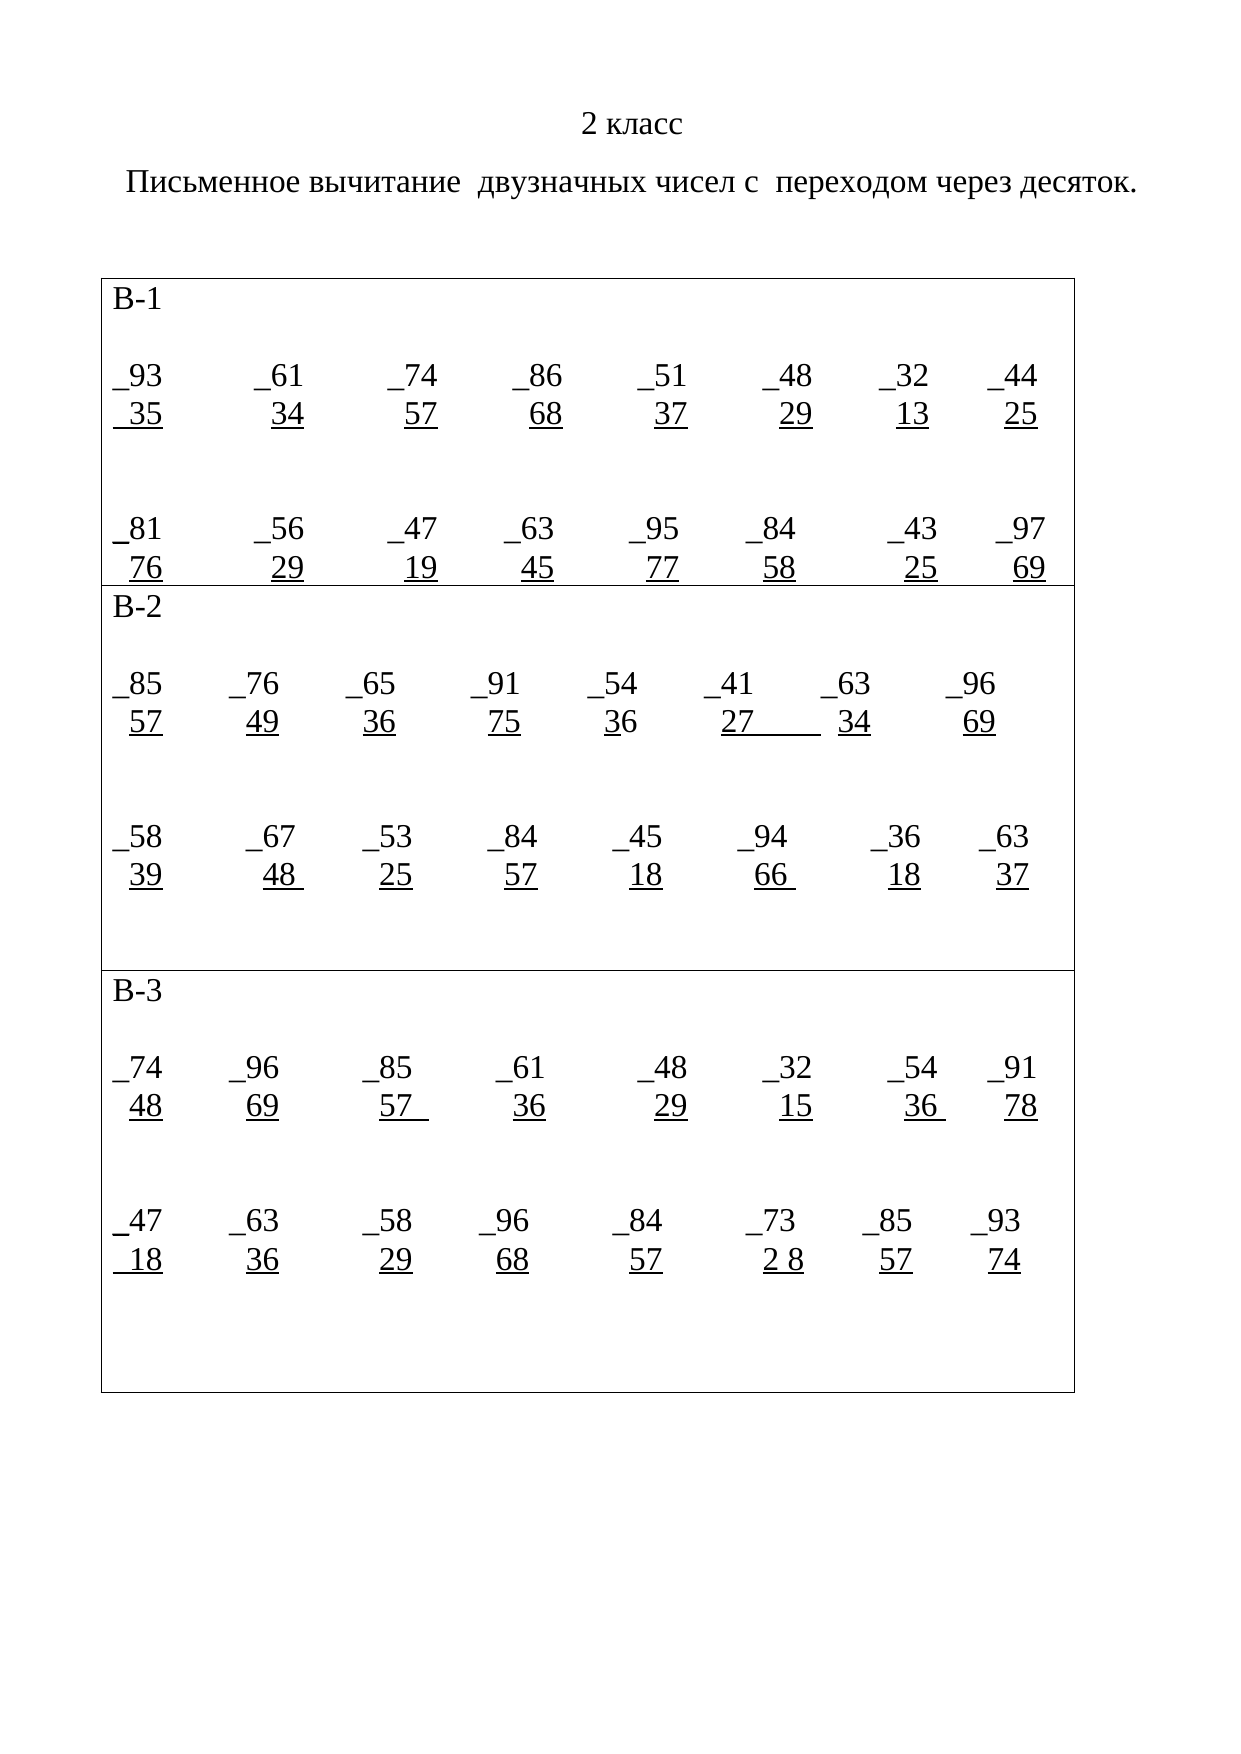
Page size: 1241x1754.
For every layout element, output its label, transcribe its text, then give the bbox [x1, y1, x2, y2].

table_header В-1 _93 _61 _74 _86 _51 _48 _32 _44 35 34 57 68 37 29 13 25 _81 _56 _47 _63 _95 _84 _43 _97 76 29 19 45 77 58 25 69 [102, 279, 1074, 585]
text 2 класс [112, 103, 1152, 142]
text Письменное вычитание двузначных чисел с переходом через десяток. [112, 161, 1152, 200]
table_cell В-3 _74 _96 _85 _61 _48 _32 _54 _91 48 69 57 36 29 15 36 78 _47 _63 _58 _96 _84 _73 _85 _93 18 36 29 68 57 2 8 57 74 [102, 971, 1074, 1392]
table_cell В-2 _85 _76 _65 _91 _54 _41 _63 _96 57 49 36 75 36 27 34 69 _58 _67 _53 _84 _45 _94 _36 _63 39 48 25 57 18 66 18 37 [102, 586, 1074, 969]
